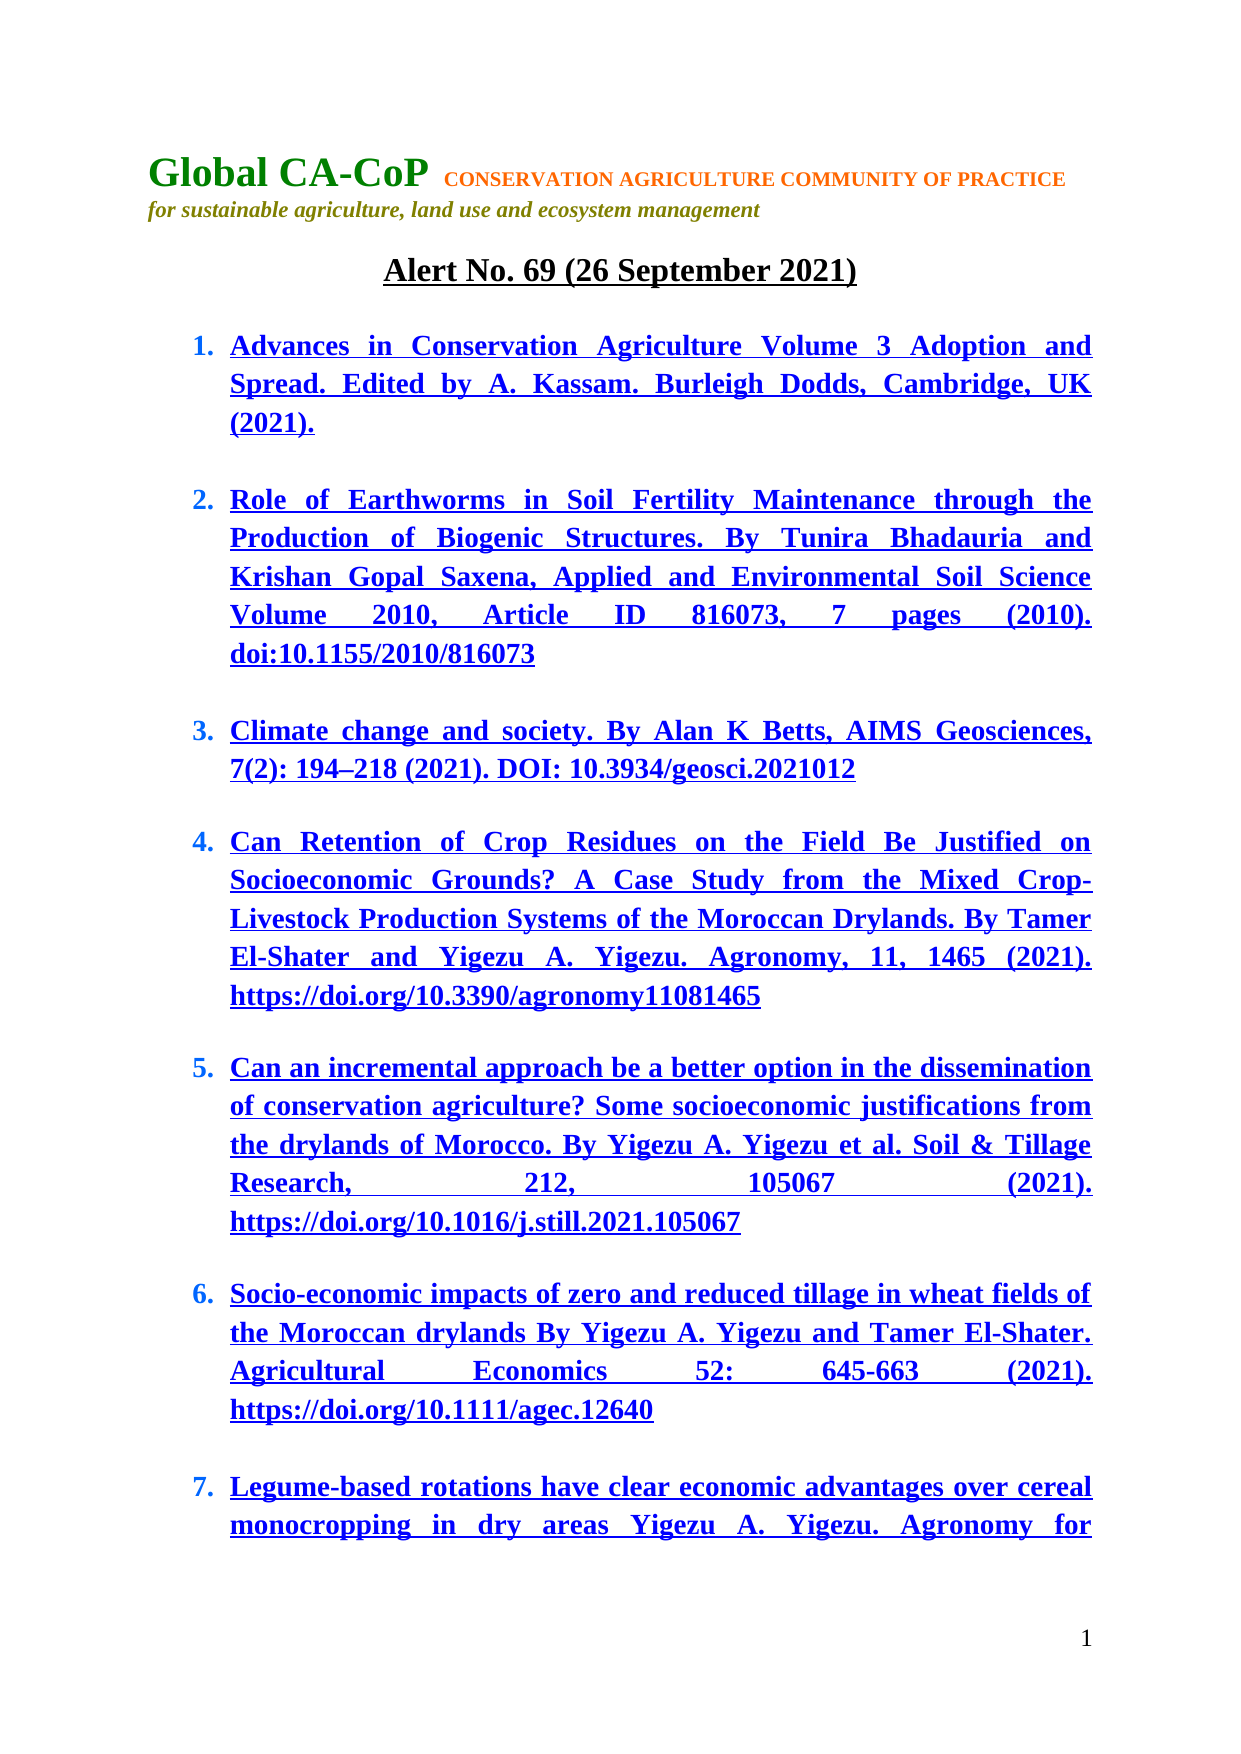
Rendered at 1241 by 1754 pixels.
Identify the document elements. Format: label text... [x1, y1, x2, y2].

list Climate change and society. By Alan K Betts, AIMS Geosciences, 7(2): 194–218 (2021). DOI: 10.3934/geosci.2021012 [192, 713, 1092, 785]
text Alert No. 69 (26 September 2021) [148, 251, 1092, 289]
list Can an incremental approach be a better option in the dissemination of conservation agriculture? Some socioeconomic justifications from the drylands of Morocco. By Yigezu A. Yigezu et al. Soil & Tillage Research, 212, 105067 (2021). https://doi.org/10.1016/j.still.2021.105067 [192, 1050, 1092, 1238]
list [192, 1469, 1092, 1541]
text Global CA-CoP CONSERVATION AGRICULTURE COMMUNITY OF PRACTICE [148, 148, 1092, 196]
list Can Retention of Crop Residues on the Field Be Justified on Socioeconomic Grounds? A Case Study from the Mixed Crop-Livestock Production Systems of the Moroccan Drylands. By Tamer El-Shater and Yigezu A. Yigezu. Agronomy, 11, 1465 (2021). https://doi.org/10.3390/agronomy11081465 [192, 824, 1092, 1011]
list Role of Earthworms in Soil Fertility Maintenance through the Production of Biogenic Structures. By Tunira Bhadauria and Krishan Gopal Saxena, Applied and Environmental Soil Science Volume 2010, Article ID 816073, 7 pages (2010). doi:10.1155/2010/816073 [192, 482, 1092, 669]
text for sustainable agriculture, land use and ecosystem management [148, 196, 1092, 251]
list Advances in Conservation Agriculture Volume 3 Adoption and Spread. Edited by A. Kassam. Burleigh Dodds, Cambridge, UK (2021). [192, 328, 1092, 438]
list Socio-economic impacts of zero and reduced tillage in wheat fields of the Moroccan drylands By Yigezu A. Yigezu and Tamer El-Shater. Agricultural Economics 52: 645-663 (2021). https://doi.org/10.1111/agec.12640 [192, 1276, 1092, 1425]
